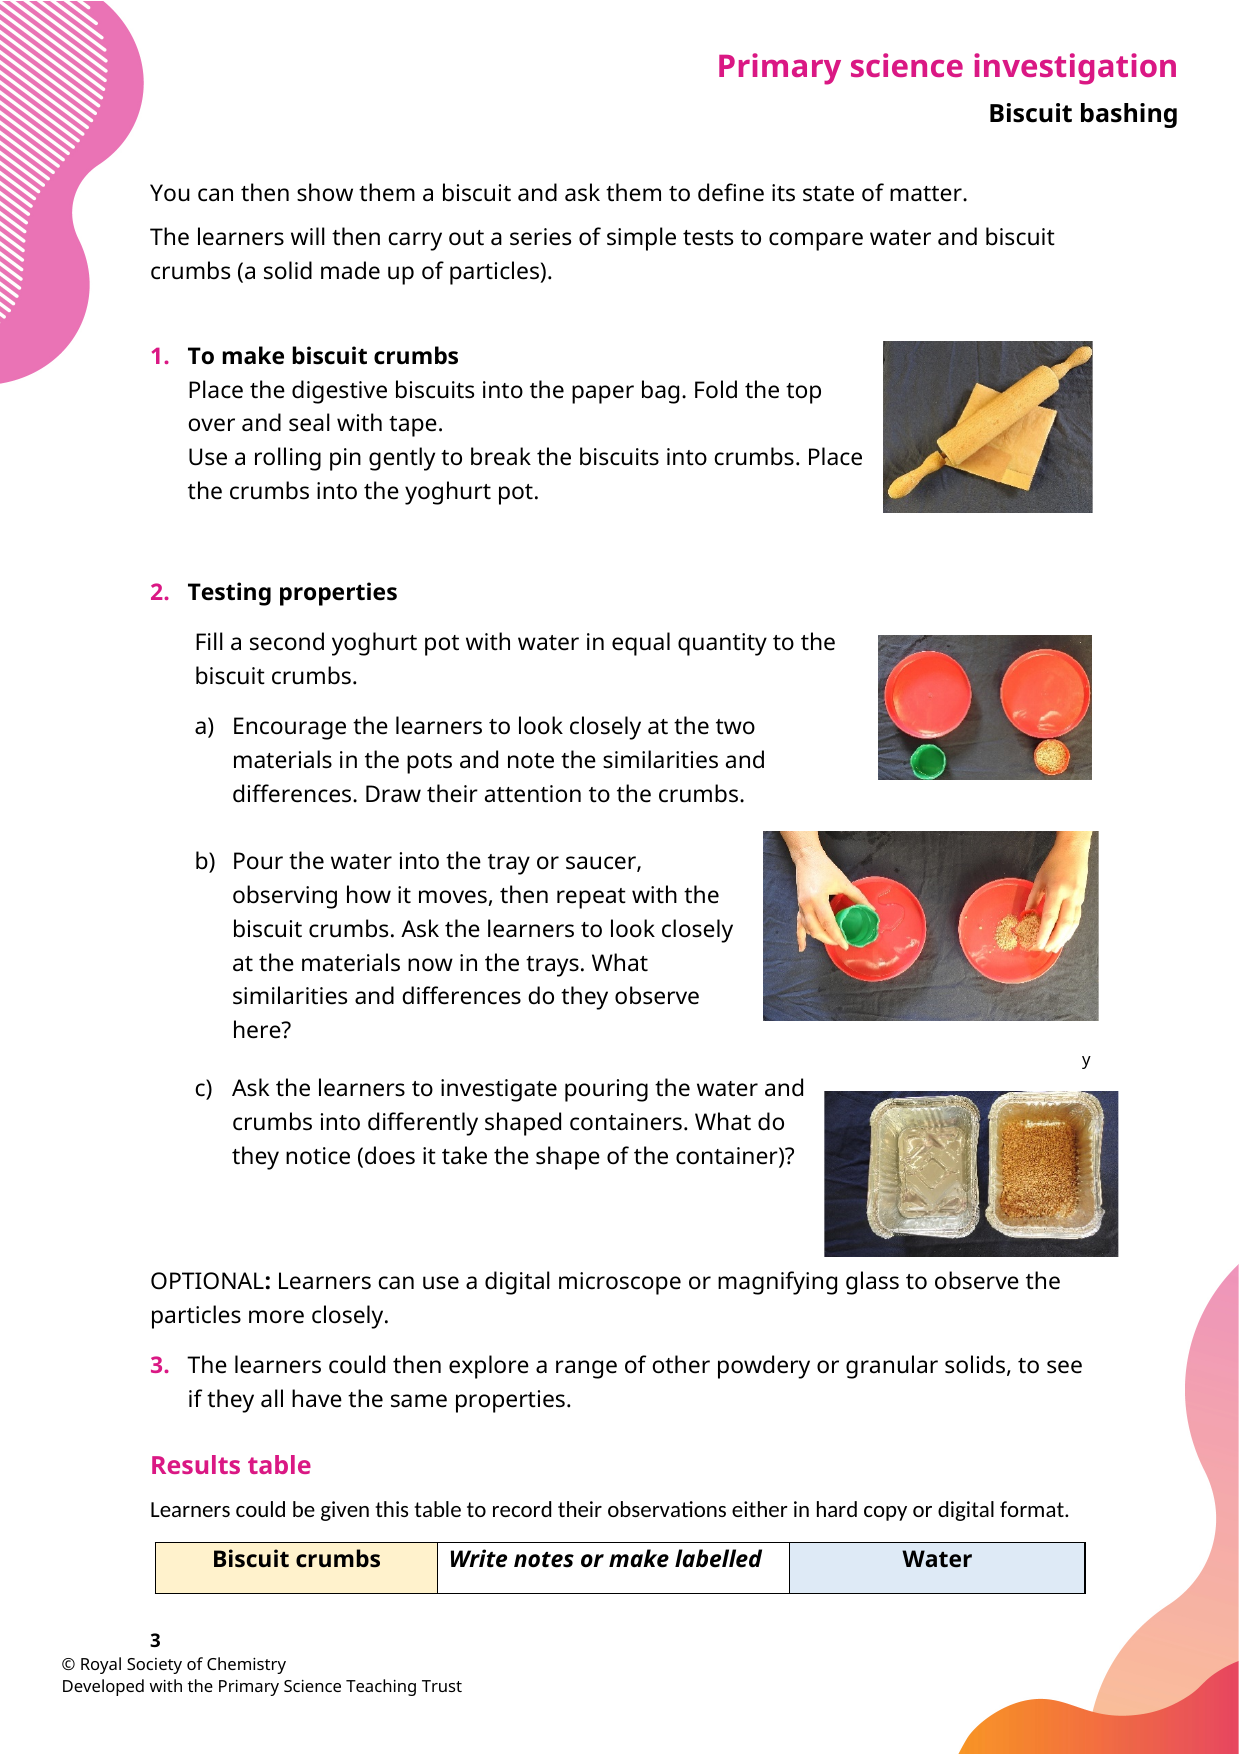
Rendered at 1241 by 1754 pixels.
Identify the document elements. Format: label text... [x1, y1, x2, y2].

table_header Biscuit crumbs [156, 1543, 437, 1593]
list Ask the learners to investigate pouring the water and crumbs into differently shaped containers. What do they notice (does it take the shape of the container)? [194, 1072, 1090, 1171]
text You can then show them a biscuit and ask them to define its state of matter. [150, 177, 1090, 208]
list To make biscuit crumbs Place the digestive biscuits into the paper bag. Fold the top over and seal with tape. Use a rolling pin gently to break the biscuits into crumbs. Place the crumbs into the yoghurt pot. [150, 340, 1090, 506]
table_header Water [790, 1543, 1084, 1593]
text Learners could be given this table to record their observations either in hard copy or digital format. [150, 1495, 1090, 1523]
text Fill a second yoghurt pot with water in equal quantity to the biscuit crumbs. [194, 626, 1090, 691]
list Encourage the learners to look closely at the two materials in the pots and note the similarities and differences. Draw their attention to the crumbs. [194, 710, 1090, 809]
list The learners could then explore a range of other powdery or granular solids, to see if they all have the same properties. [150, 1349, 1090, 1414]
list Testing properties [150, 576, 1090, 607]
text The learners will then carry out a series of simple tests to compare water and biscuit crumbs (a solid made up of particles). [150, 221, 1090, 286]
list y [232, 1048, 1090, 1071]
subtitle Results table [150, 1448, 1090, 1482]
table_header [438, 1543, 789, 1593]
picture [0, 1, 1239, 1754]
list Pour the water into the tray or saucer, observing how it moves, then repeat with the biscuit crumbs. Ask the learners to look closely at the materials now in the trays. What similarities and differences do they observe here? [194, 845, 1090, 1045]
text OPTIONAL: Learners can use a digital microscope or magnifying glass to observe the particles more closely. [150, 1265, 1090, 1330]
